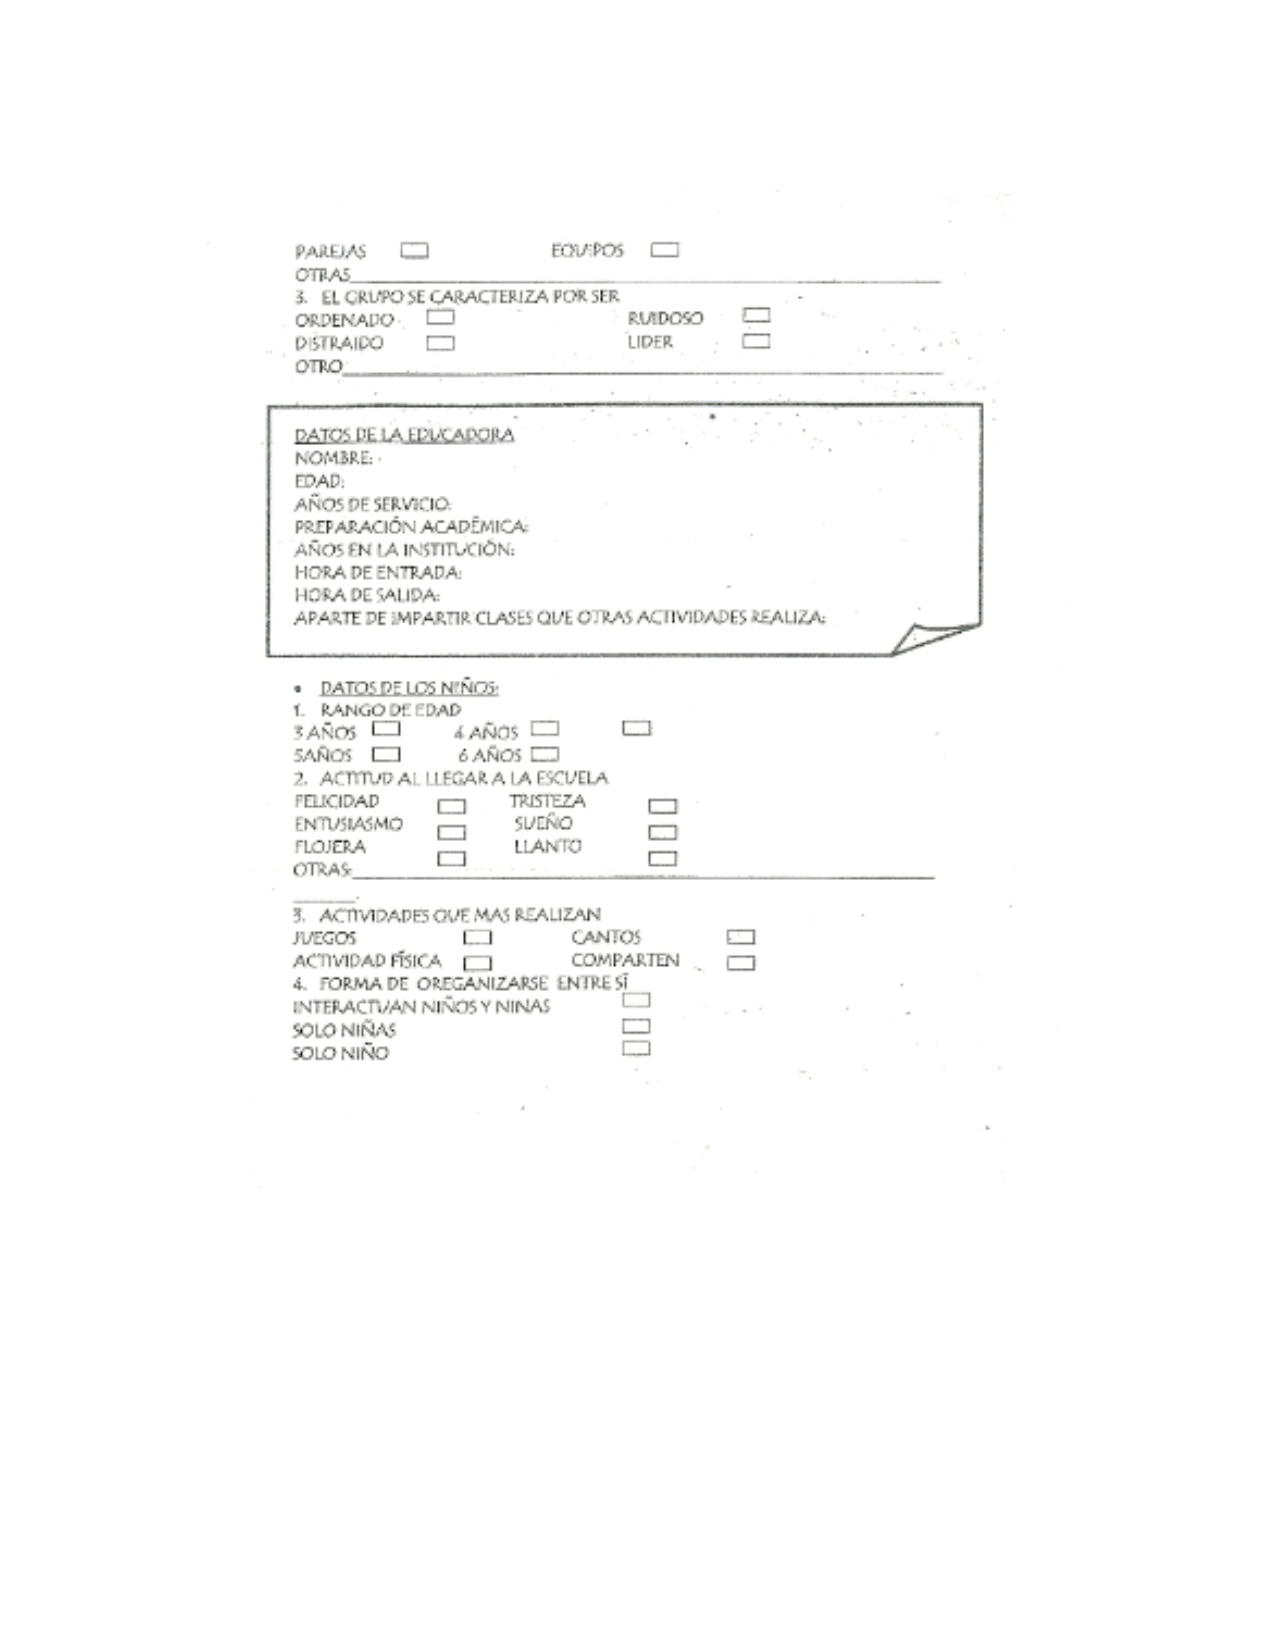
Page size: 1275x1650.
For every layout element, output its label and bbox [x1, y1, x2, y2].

picture [177, 147, 1121, 1278]
